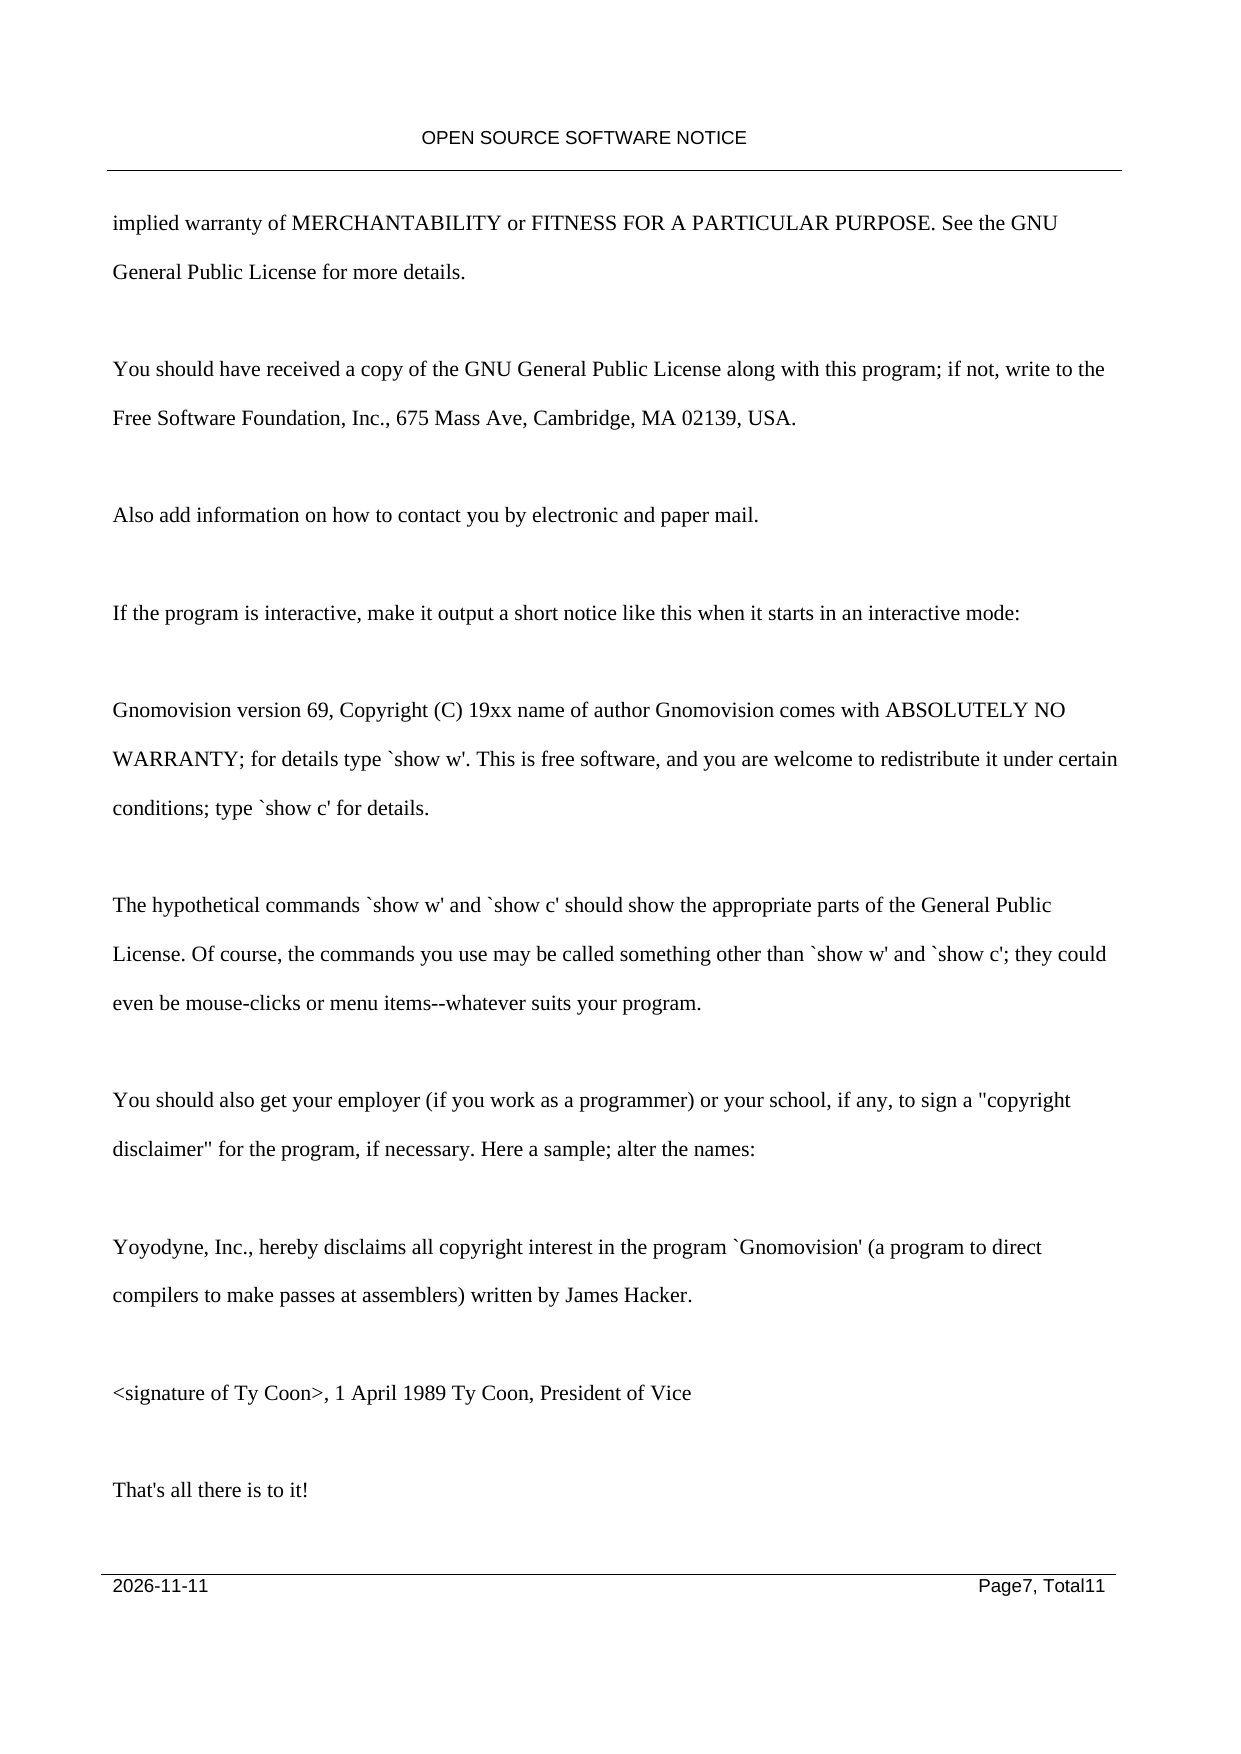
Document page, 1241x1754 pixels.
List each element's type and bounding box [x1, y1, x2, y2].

text [112, 206, 1128, 1506]
